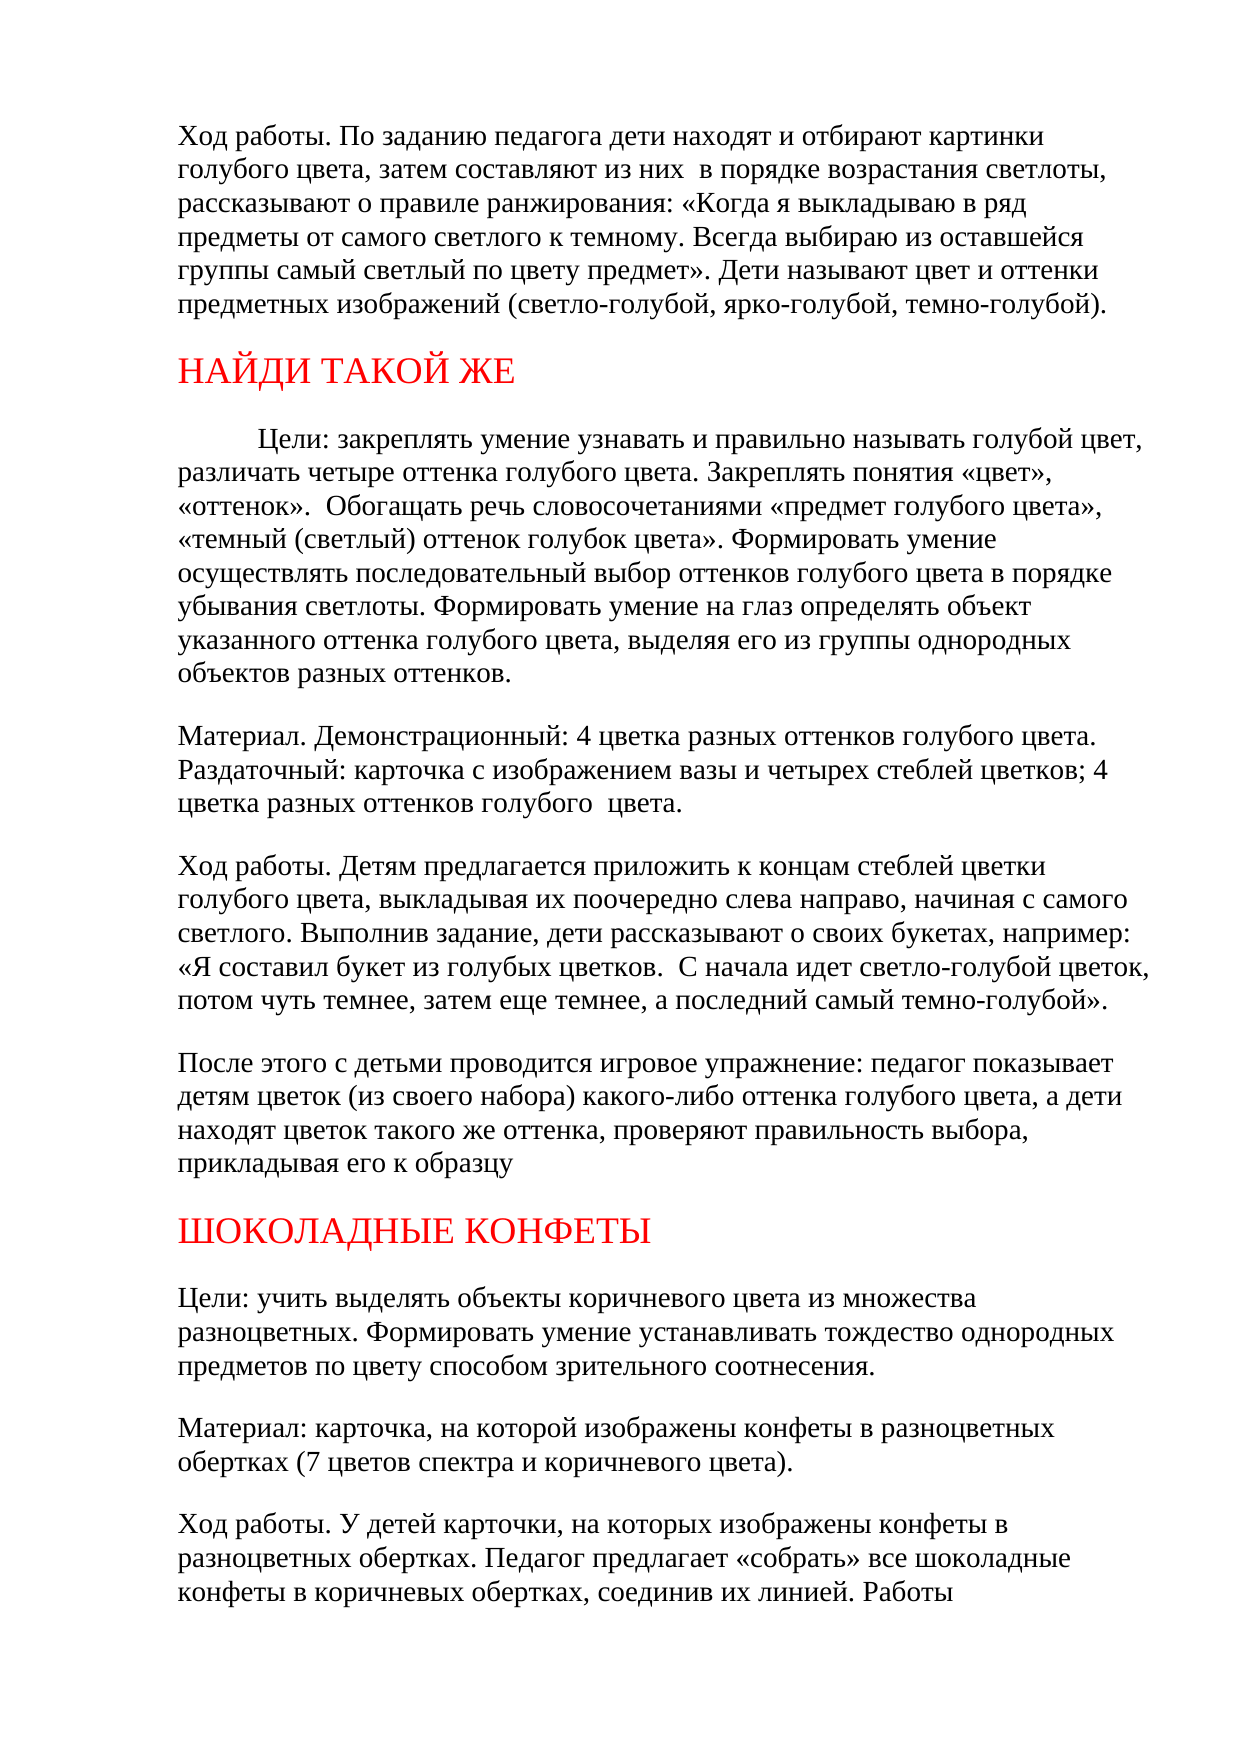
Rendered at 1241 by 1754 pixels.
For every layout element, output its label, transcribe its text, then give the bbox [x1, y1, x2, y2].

text Ход работы. Детям предлагается приложить к концам стеблей цветки голубого цвета, выкладывая их поочередно слева направо, начиная с самого светлого. Выполнив задание, дети рассказывают о своих букетах, например: «Я составил букет из голубых цветков. С начала идет светло-голубой цветок, потом чуть темнее, затем еще темнее, а последний самый темно-голубой». [177, 848, 1152, 1016]
text После этого с детьми проводится игровое упражнение: педагог показывает детям цветок (из своего набора) какого-либо оттенка голубого цвета, а дети находят цветок такого же оттенка, проверяют правильность выбора, прикладывая его к образцу [177, 1045, 1152, 1179]
text НАЙДИ ТАКОЙ ЖЕ [177, 348, 1152, 392]
text Ход работы. По заданию педагога дети находят и отбирают картинки голубого цвета, затем составляют из них в порядке возрастания светлоты, рассказывают о правиле ранжирования: «Когда я выкладываю в ряд предметы от самого светлого к темному. Всегда выбираю из оставшейся группы самый светлый по цвету предмет». Дети называют цвет и оттенки предметных изображений (светло-голубой, ярко-голубой, темно-голубой). [177, 118, 1152, 319]
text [177, 1507, 1152, 1607]
text ШОКОЛАДНЫЕ КОНФЕТЫ [177, 1208, 1152, 1251]
text Цели: закреплять умение узнавать и правильно называть голубой цвет, различать четыре оттенка голубого цвета. Закреплять понятия «цвет», «оттенок». Обогащать речь словосочетаниями «предмет голубого цвета», «темный (светлый) оттенок голубок цвета». Формировать умение осуществлять последовательный выбор оттенков голубого цвета в порядке убывания светлоты. Формировать умение на глаз определять объект указанного оттенка голубого цвета, выделяя его из группы однородных объектов разных оттенков. [177, 421, 1152, 689]
text Материал: карточка, на которой изображены конфеты в разноцветных обертках (7 цветов спектра и коричневого цвета). [177, 1410, 1152, 1477]
text Материал. Демонстрационный: 4 цветка разных оттенков голубого цвета. Раздаточный: карточка с изображением вазы и четырех стеблей цветков; 4 цветка разных оттенков голубого цвета. [177, 718, 1152, 819]
text Цели: учить выделять объекты коричневого цвета из множества разноцветных. Формировать умение устанавливать тождество однородных предметов по цвету способом зрительного соотнесения. [177, 1281, 1152, 1381]
